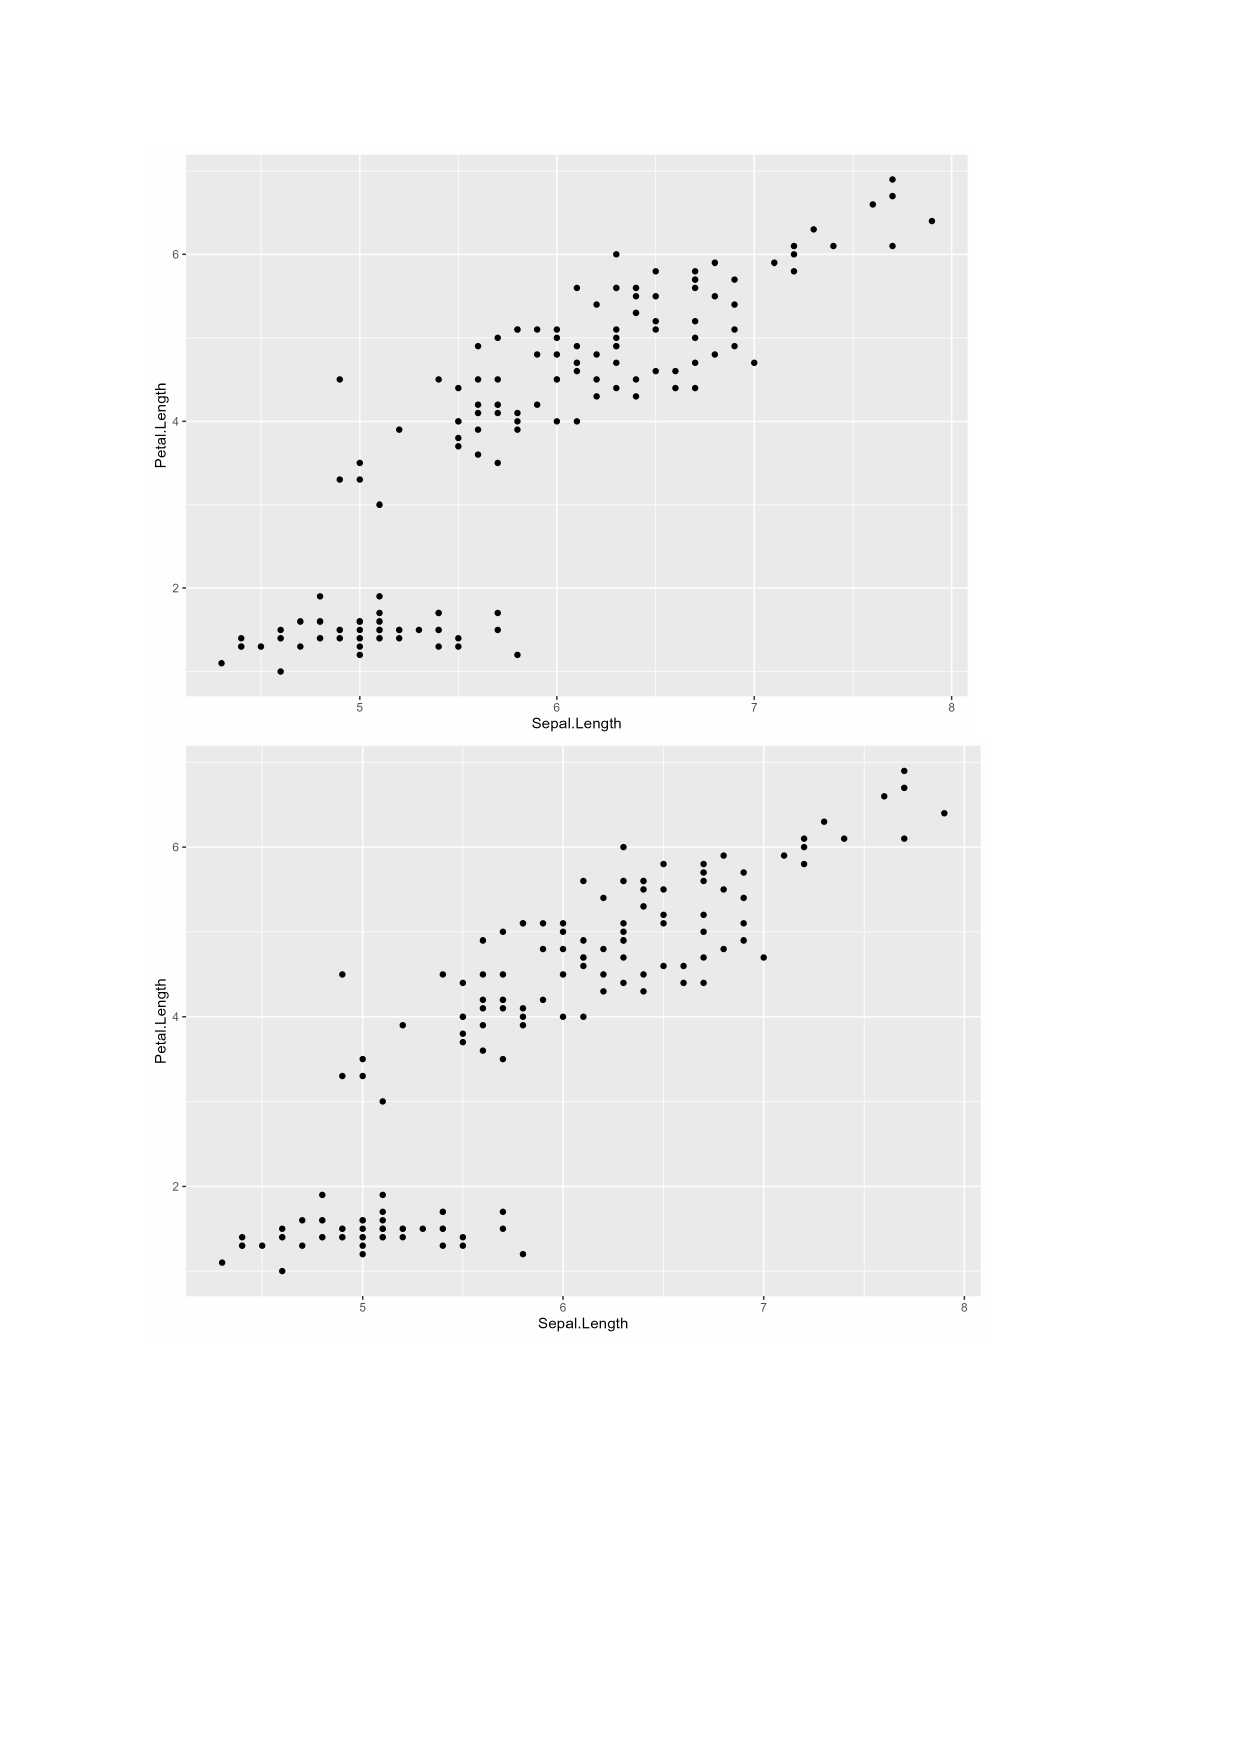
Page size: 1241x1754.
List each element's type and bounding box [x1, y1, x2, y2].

picture [147, 147, 988, 1339]
